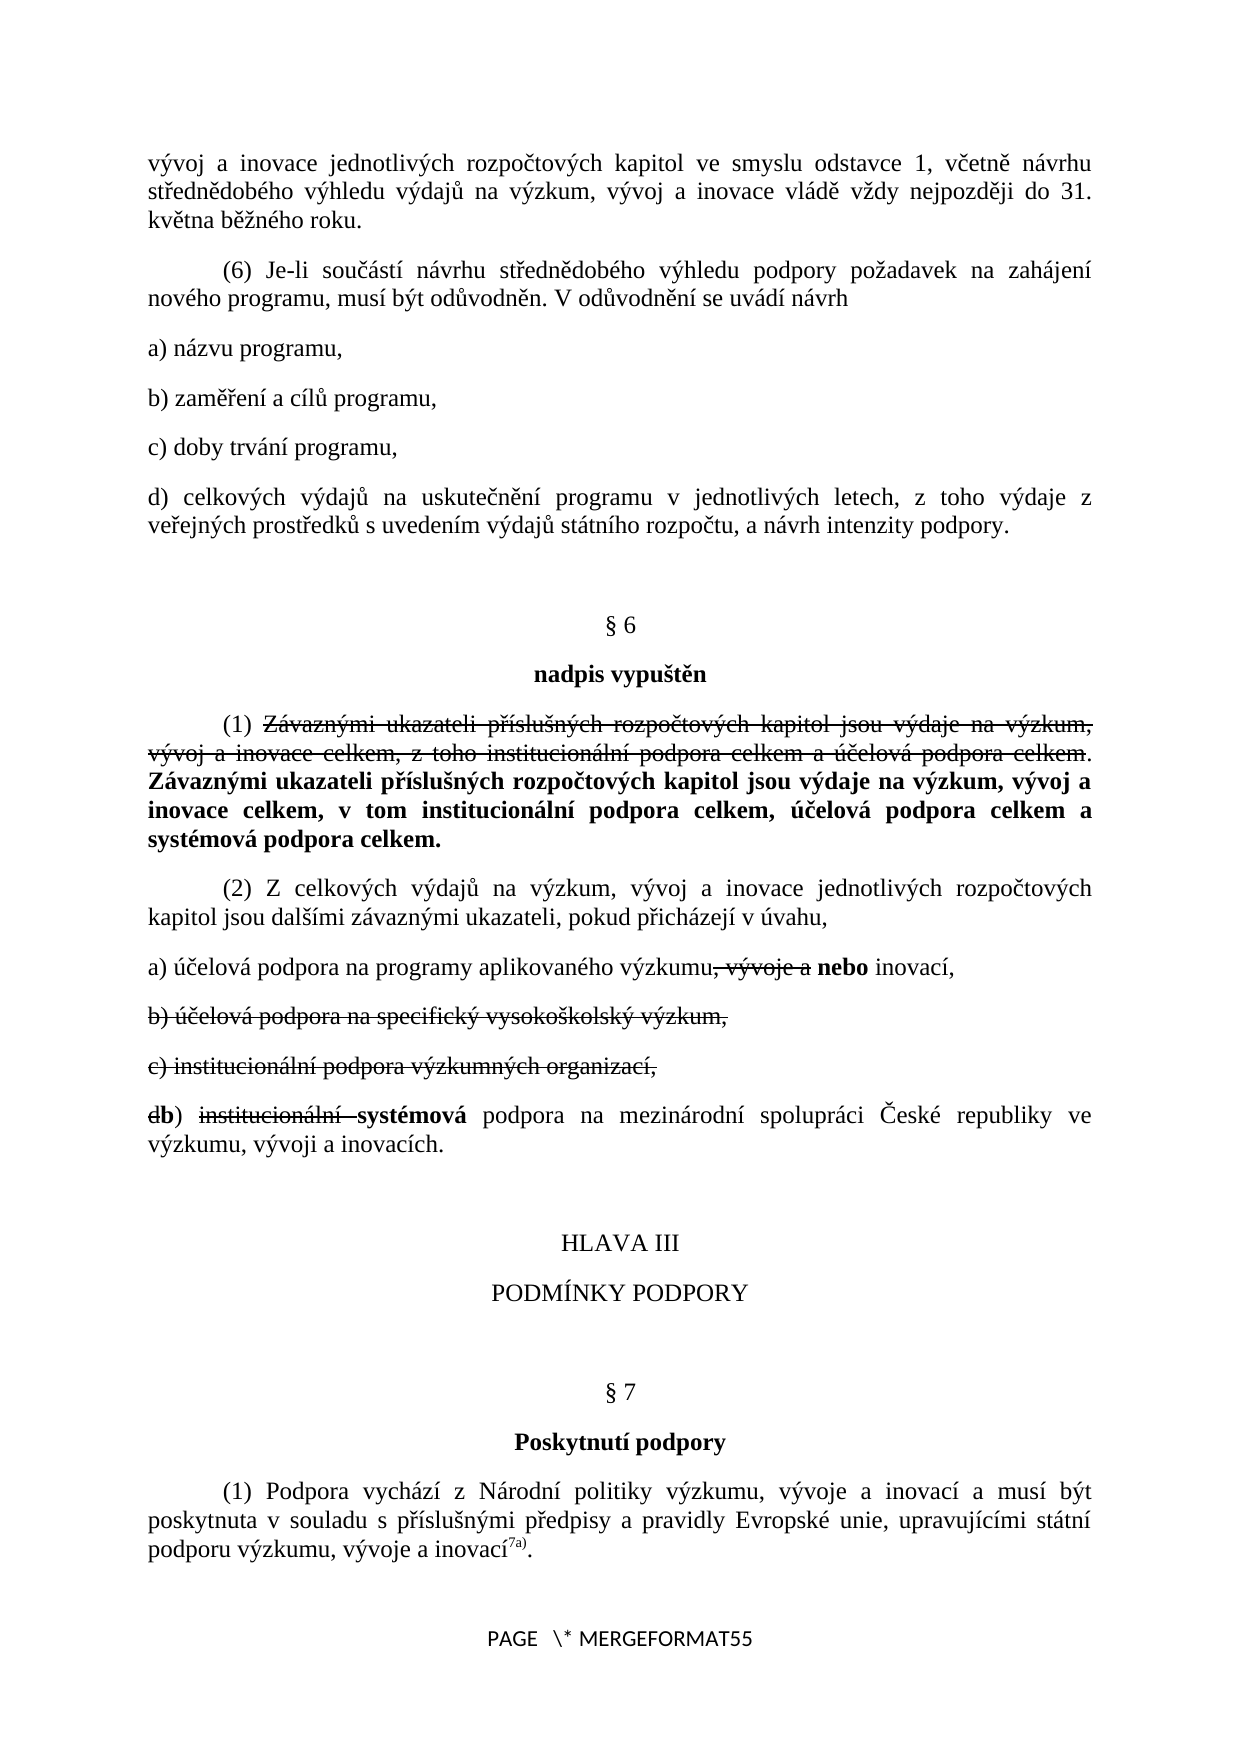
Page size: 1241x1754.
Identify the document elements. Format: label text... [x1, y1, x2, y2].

text PODMÍNKY PODPORY [148, 1278, 1092, 1307]
text HLAVA III [148, 1228, 1092, 1257]
text a) účelová podpora na programy aplikovaného výzkumu, vývoje a nebo inovací, [148, 952, 1092, 981]
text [148, 148, 1092, 234]
text (6) Je-li součástí návrhu střednědobého výhledu podpory požadavek na zahájení nového programu, musí být odůvodněn. V odůvodnění se uvádí návrh [148, 255, 1092, 312]
text db) institucionální systémová podpora na mezinárodní spolupráci České republiky ve výzkumu, vývoji a inovacích. [148, 1101, 1092, 1158]
text d) celkových výdajů na uskutečnění programu v jednotlivých letech, z toho výdaje z veřejných prostředků s uvedením výdajů státního rozpočtu, a návrh intenzity podpory. [148, 482, 1092, 539]
text b) zaměření a cílů programu, [148, 383, 1092, 411]
text (1) Závaznými ukazateli příslušných rozpočtových kapitol jsou výdaje na výzkum, vývoj a inovace celkem, z toho institucionální podpora celkem a účelová podpora celkem. Závaznými ukazateli příslušných rozpočtových kapitol jsou výdaje na výzkum, vývoj a inovace celkem, v tom institucionální podpora celkem, účelová podpora celkem a systémová podpora celkem. [148, 709, 1092, 853]
text b) účelová podpora na specifický vysokoškolský výzkum, [148, 1001, 1092, 1030]
text § 7 [148, 1377, 1092, 1406]
text c) institucionální podpora výzkumných organizací, [148, 1051, 1092, 1080]
text (2) Z celkových výdajů na výzkum, vývoj a inovace jednotlivých rozpočtových kapitol jsou dalšími závaznými ukazateli, pokud přicházejí v úvahu, [148, 873, 1092, 931]
text Poskytnutí podpory [148, 1427, 1092, 1456]
text a) názvu programu, [148, 333, 1092, 362]
text (1) Podpora vychází z Národní politiky výzkumu, vývoje a inovací a musí být poskytnuta v souladu s příslušnými předpisy a pravidly Evropské unie, upravujícími státní podporu výzkumu, vývoje a inovací7a). [148, 1476, 1092, 1563]
text § 6 [148, 610, 1092, 638]
text c) doby trvání programu, [148, 432, 1092, 461]
text nadpis vypuštěn [148, 659, 1092, 688]
